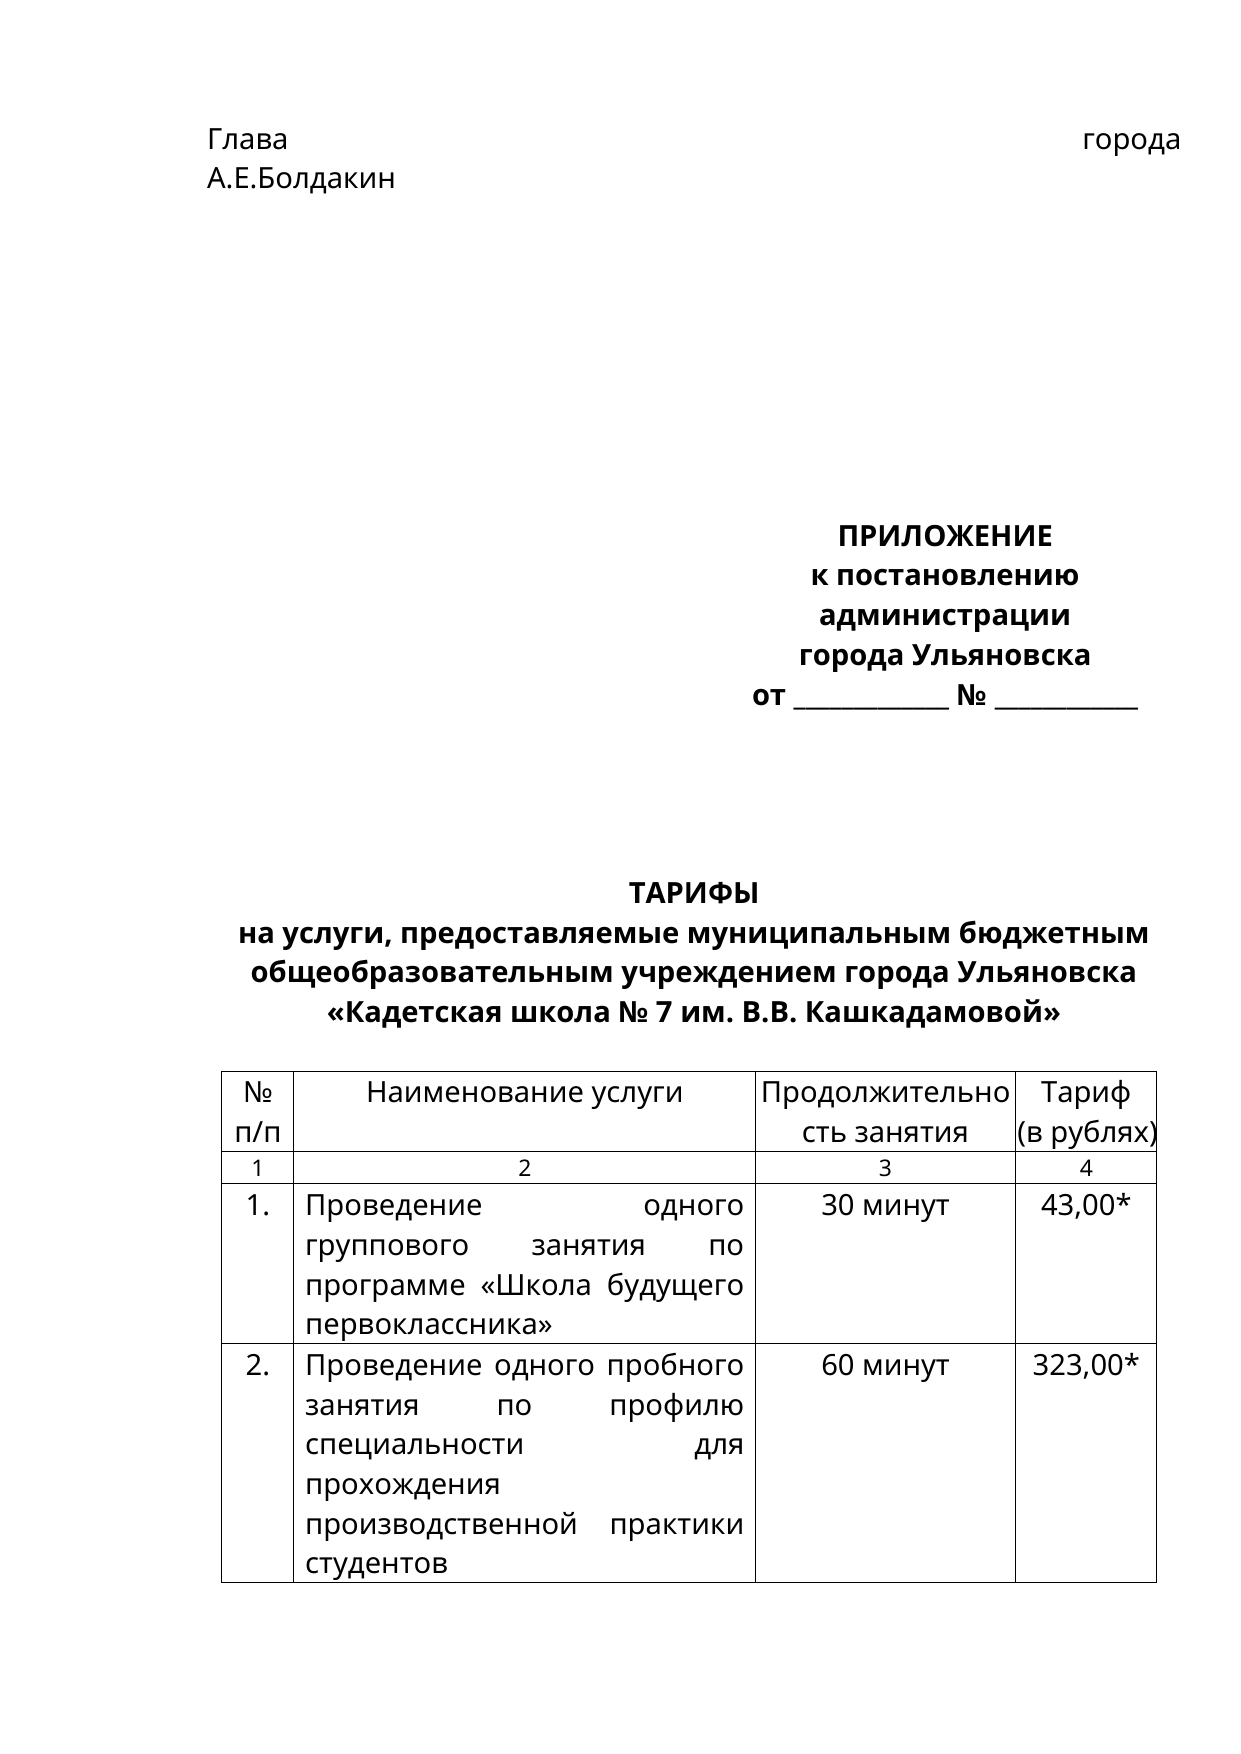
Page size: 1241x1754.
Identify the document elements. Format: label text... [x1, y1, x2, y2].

table_header Тариф (в рублях) [1016, 1072, 1156, 1151]
text ТАРИФЫ [207, 872, 1181, 912]
table_header ПРИЛОЖЕНИЕ к постановлению администрации города Ульяновска от _____________ № ____________ [709, 515, 1181, 713]
text Глава города А.Е.Болдакин [207, 118, 1181, 197]
table_cell 3 [756, 1152, 1015, 1183]
text на услуги, предоставляемые муниципальным бюджетным [207, 912, 1181, 952]
table_cell 4 [1016, 1152, 1156, 1183]
table_cell 1 [222, 1152, 293, 1183]
table_header № п/п [222, 1072, 293, 1151]
table_cell 43,00* [1016, 1184, 1156, 1343]
table_cell 60 минут [756, 1344, 1015, 1582]
table_cell 1. [222, 1184, 293, 1343]
table_cell 323,00* [1016, 1344, 1156, 1582]
table_cell 2 [294, 1152, 755, 1183]
table_cell Проведение одного пробного занятия по профилю специальности для прохождения производственной практики студентов [294, 1344, 755, 1582]
text общеобразовательным учреждением города Ульяновска [207, 952, 1181, 991]
table_header Продолжительность занятия [756, 1072, 1015, 1151]
table_cell 2. [222, 1344, 293, 1582]
text «Кадетская школа № 7 им. В.В. Кашкадамовой» [207, 991, 1181, 1031]
table_cell Проведение одного группового занятия по программе «Школа будущего первоклассника» [294, 1184, 755, 1343]
table_header Наименование услуги [294, 1072, 755, 1151]
table_cell 30 минут [756, 1184, 1015, 1343]
